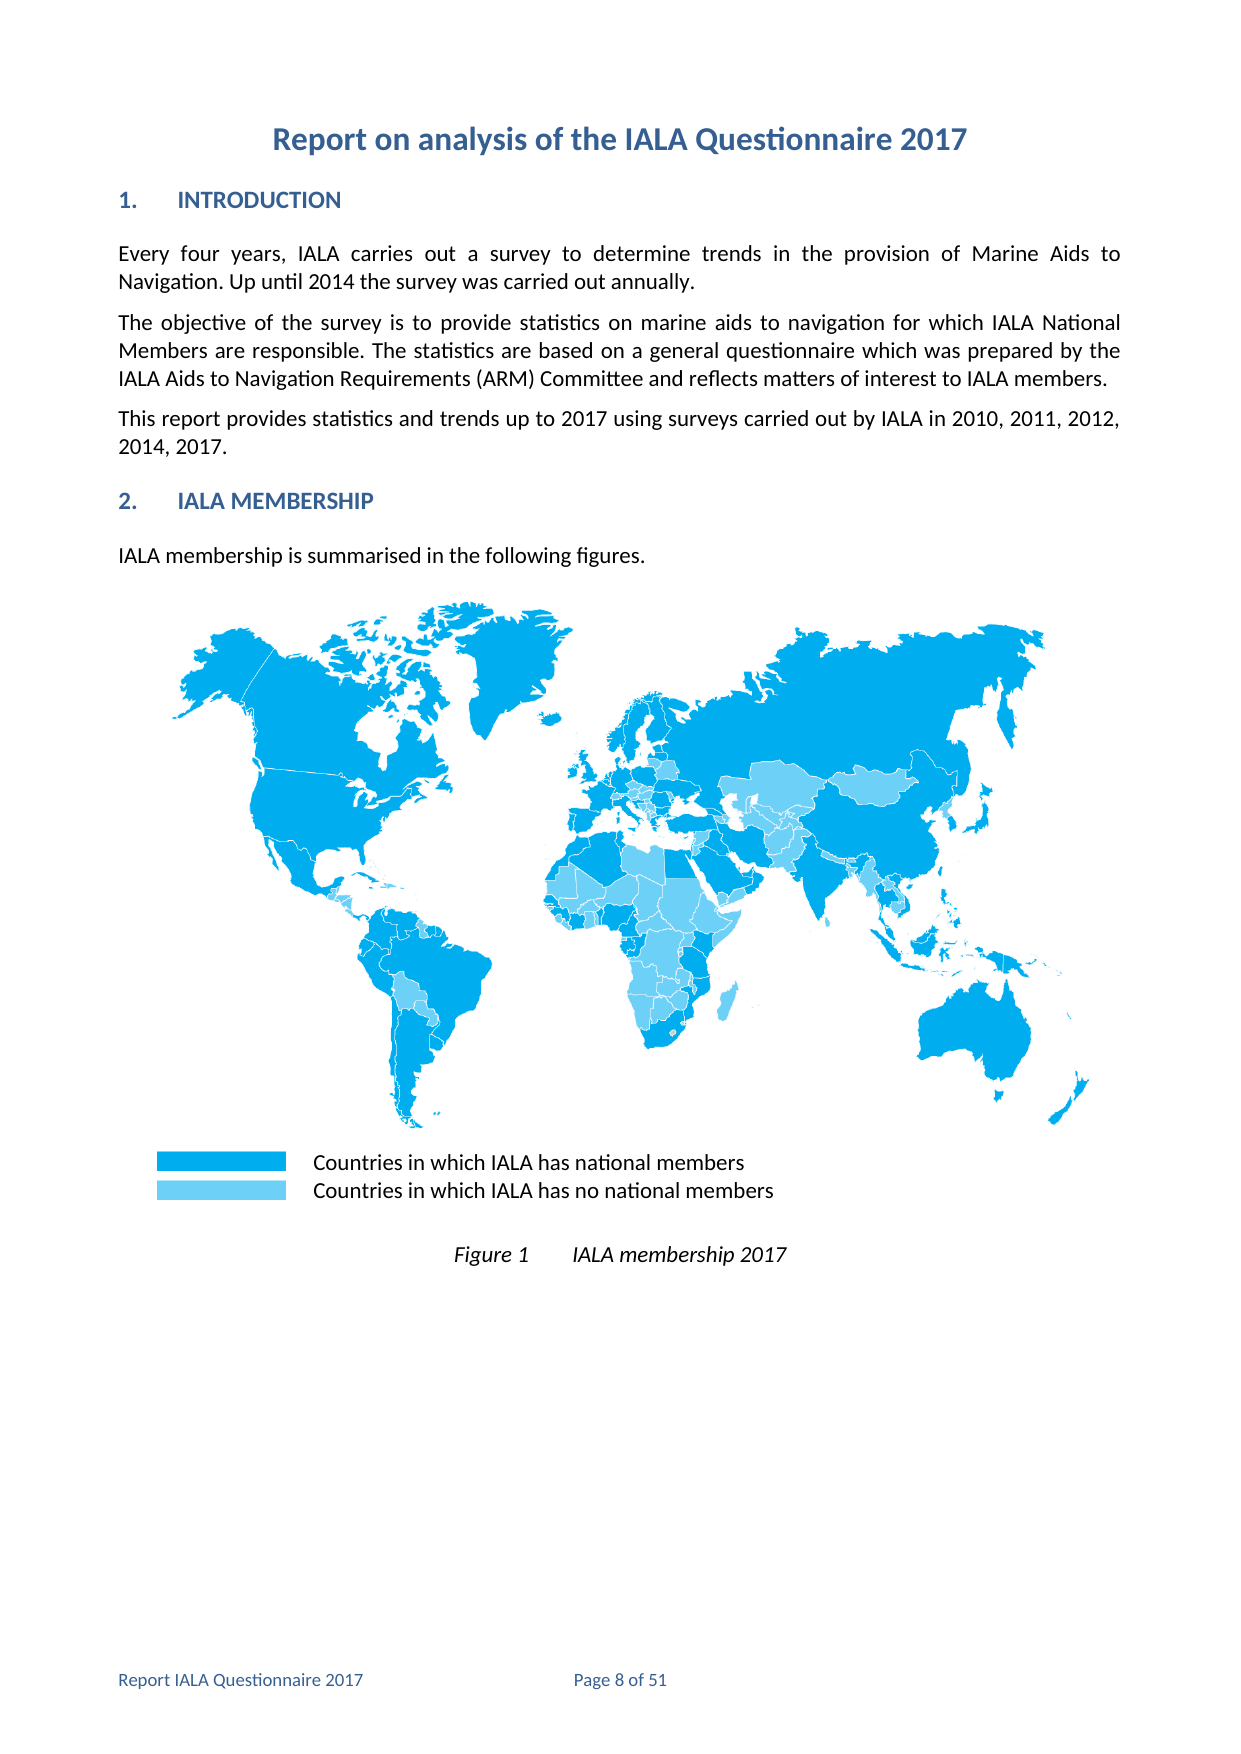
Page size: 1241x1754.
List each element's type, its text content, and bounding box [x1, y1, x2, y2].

text Report on analysis of the IALA Questionnaire 2017 [118, 118, 1122, 159]
subtitle Introduction [118, 184, 1122, 214]
picture [118, 581, 1123, 1228]
text Every four years, IALA carries out a survey to determine trends in the provision of Marine Aids to Navigation. Up until 2014 the survey was carried out annually. [118, 239, 1122, 295]
text IALA membership is summarised in the following figures. [118, 541, 1122, 569]
text The objective of the survey is to provide statistics on marine aids to navigation for which IALA National Members are responsible. The statistics are based on a general questionnaire which was prepared by the IALA Aids to Navigation Requirements (ARM) Committee and reflects matters of interest to IALA members. [118, 308, 1122, 392]
text This report provides statistics and trends up to 2017 using surveys carried out by IALA in 2010, 2011, 2012, 2014, 2017. [118, 404, 1122, 461]
text IALA membership 2017 [118, 1240, 1122, 1268]
subtitle IALA Membership [118, 486, 1122, 516]
